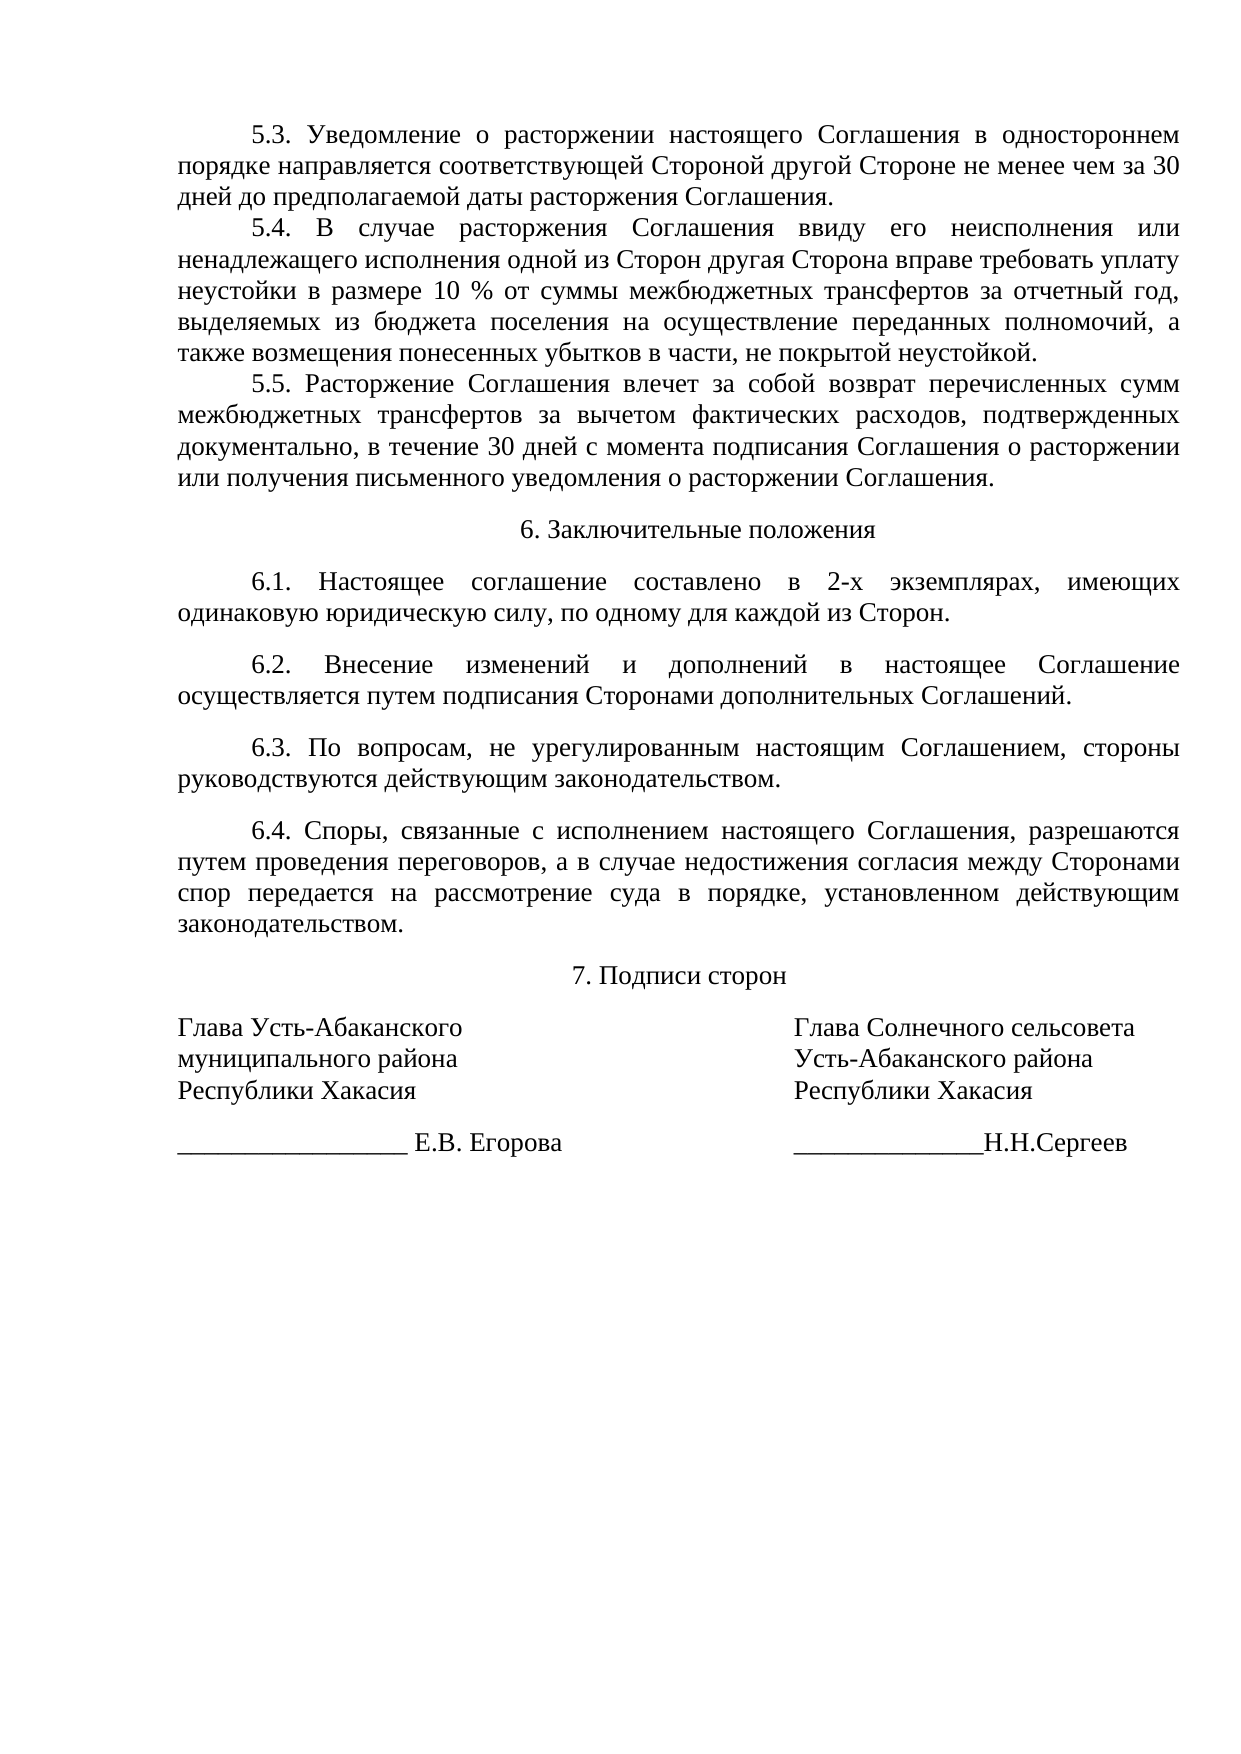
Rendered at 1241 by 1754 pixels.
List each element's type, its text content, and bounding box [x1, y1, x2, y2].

text 6. Заключительные положения [215, 513, 1181, 544]
text 7. Подписи сторон [177, 959, 1181, 991]
text 5.3. Уведомление о расторжении настоящего Соглашения в одностороннем порядке направляется соответствующей Стороной другой Стороне не менее чем за 30 дней до предполагаемой даты расторжения Соглашения. [177, 118, 1181, 212]
text 6.2. Внесение изменений и дополнений в настоящее Соглашение осуществляется путем подписания Сторонами дополнительных Соглашений. [177, 648, 1181, 710]
table_cell _________________ Е.В. Егорова [166, 1126, 782, 1230]
text 6.3. По вопросам, не урегулированным настоящим Соглашением, стороны руководствуются действующим законодательством. [177, 731, 1181, 793]
text 5.5. Расторжение Соглашения влечет за собой возврат перечисленных сумм межбюджетных трансфертов за вычетом фактических расходов, подтвержденных документально, в течение 30 дней с момента подписания Соглашения о расторжении или получения письменного уведомления о расторжении Соглашения. [177, 367, 1181, 492]
text 5.4. В случае расторжения Соглашения ввиду его неисполнения или ненадлежащего исполнения одной из Сторон другая Сторона вправе требовать уплату неустойки в размере 10 % от суммы межбюджетных трансфертов за отчетный год, выделяемых из бюджета поселения на осуществление переданных полномочий, а также возмещения понесенных убытков в части, не покрытой неустойкой. [177, 212, 1181, 367]
table_header Глава Солнечного сельсовета Усть-Абаканского района Республики Хакасия [783, 1011, 1152, 1126]
table_header Глава Усть-Абаканского муниципального района Республики Хакасия [166, 1011, 782, 1126]
text 6.1. Настоящее соглашение составлено в 2-х экземплярах, имеющих одинаковую юридическую силу, по одному для каждой из Сторон. [177, 565, 1181, 627]
table_cell ______________Н.Н.Сергеев [783, 1126, 1152, 1230]
text 6.4. Споры, связанные с исполнением настоящего Соглашения, разрешаются путем проведения переговоров, а в случае недостижения согласия между Сторонами спор передается на рассмотрение суда в порядке, установленном действующим законодательством. [177, 814, 1181, 939]
